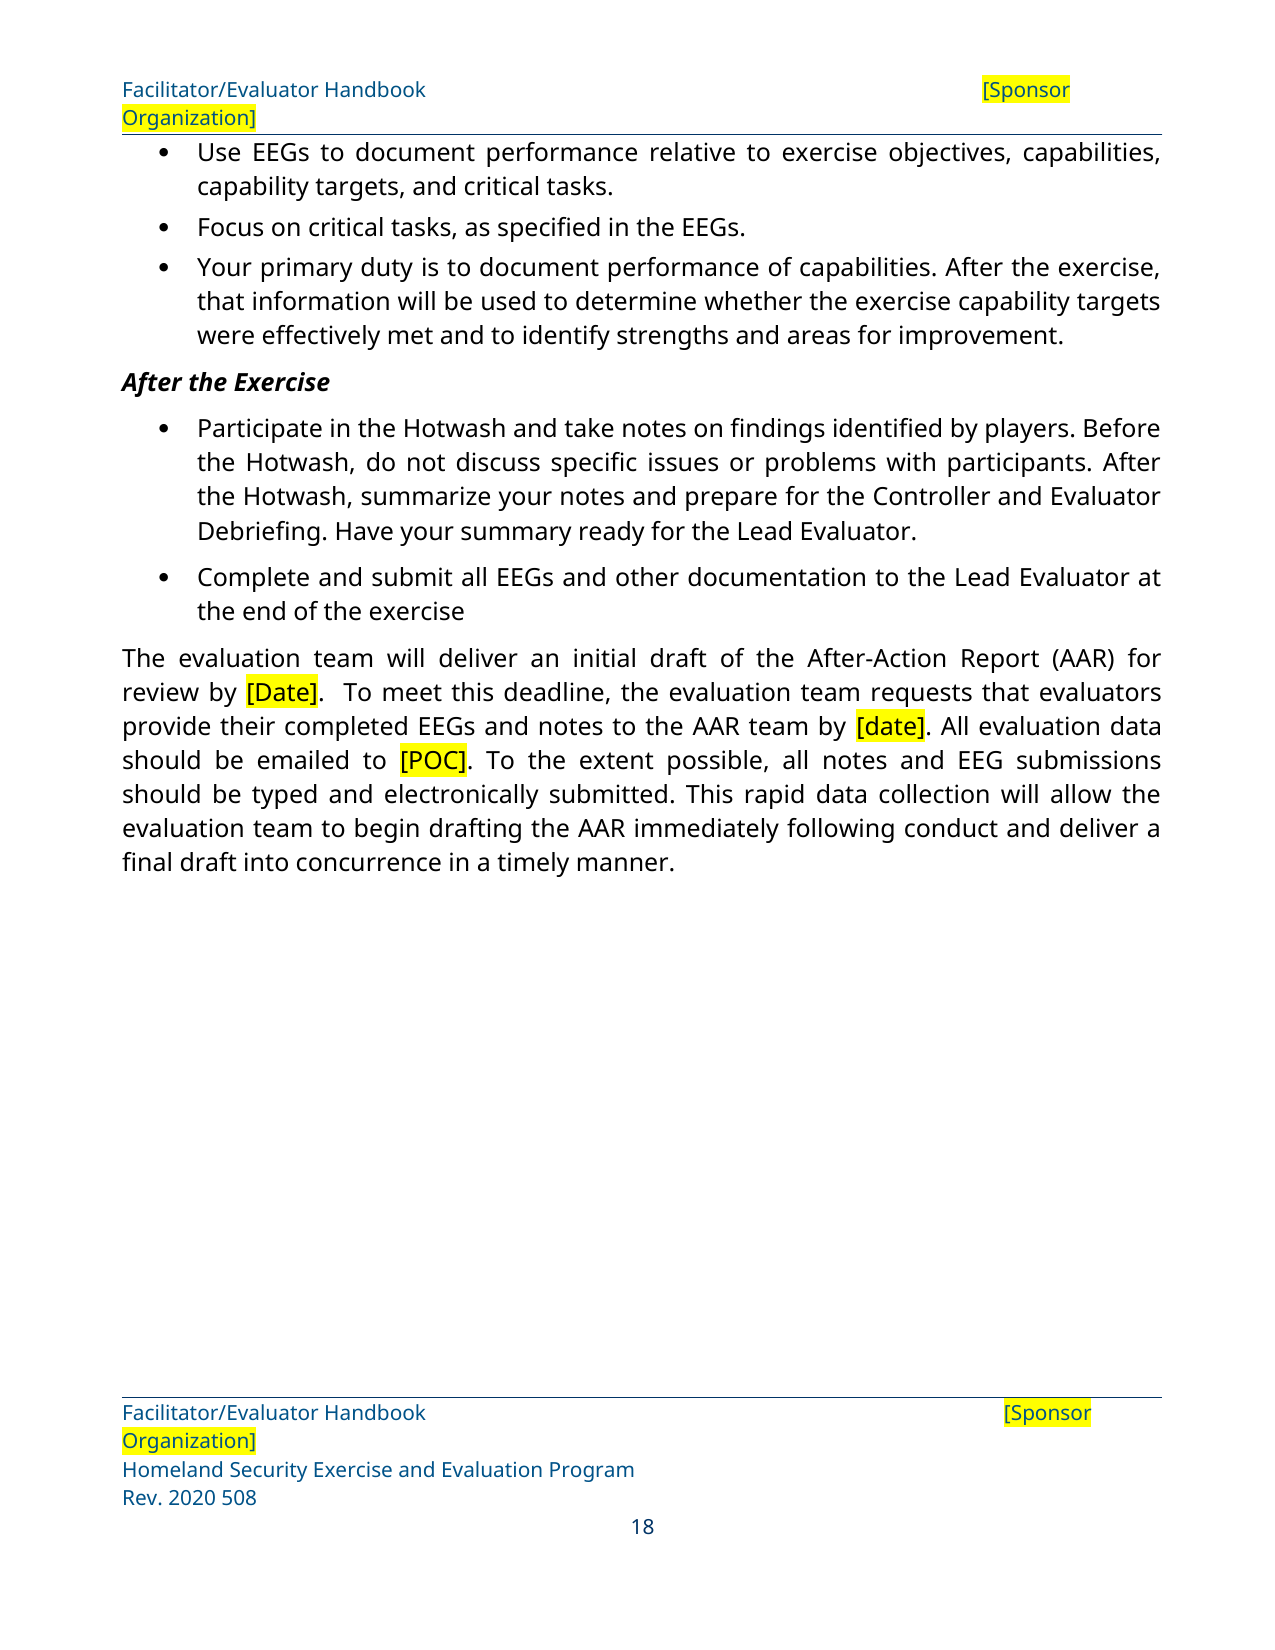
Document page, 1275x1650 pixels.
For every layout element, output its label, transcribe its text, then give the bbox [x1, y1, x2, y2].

list Participate in the Hotwash and take notes on findings identified by players. Before the Hotwash, do not discuss specific issues or problems with participants. After the Hotwash, summarize your notes and prepare for the Controller and Evaluator Debriefing. Have your summary ready for the Lead Evaluator. [159, 411, 1162, 547]
text The evaluation team will deliver an initial draft of the After-Action Report (AAR) for review by [Date]. To meet this deadline, the evaluation team requests that evaluators provide their completed EEGs and notes to the AAR team by [date]. All evaluation data should be emailed to [POC]. To the extent possible, all notes and EEG submissions should be typed and electronically submitted. This rapid data collection will allow the evaluation team to begin drafting the AAR immediately following conduct and deliver a final draft into concurrence in a timely manner. [122, 640, 1162, 879]
list Your primary duty is to document performance of capabilities. After the exercise, that information will be used to determine whether the exercise capability targets were effectively met and to identify strengths and areas for improvement. [159, 250, 1162, 352]
list Use EEGs to document performance relative to exercise objectives, capabilities, capability targets, and critical tasks. [159, 135, 1162, 203]
list Focus on critical tasks, as specified in the EEGs. [159, 209, 1162, 243]
subtitle After the Exercise [122, 364, 1162, 398]
list Complete and submit all EEGs and other documentation to the Lead Evaluator at the end of the exercise [159, 560, 1162, 628]
